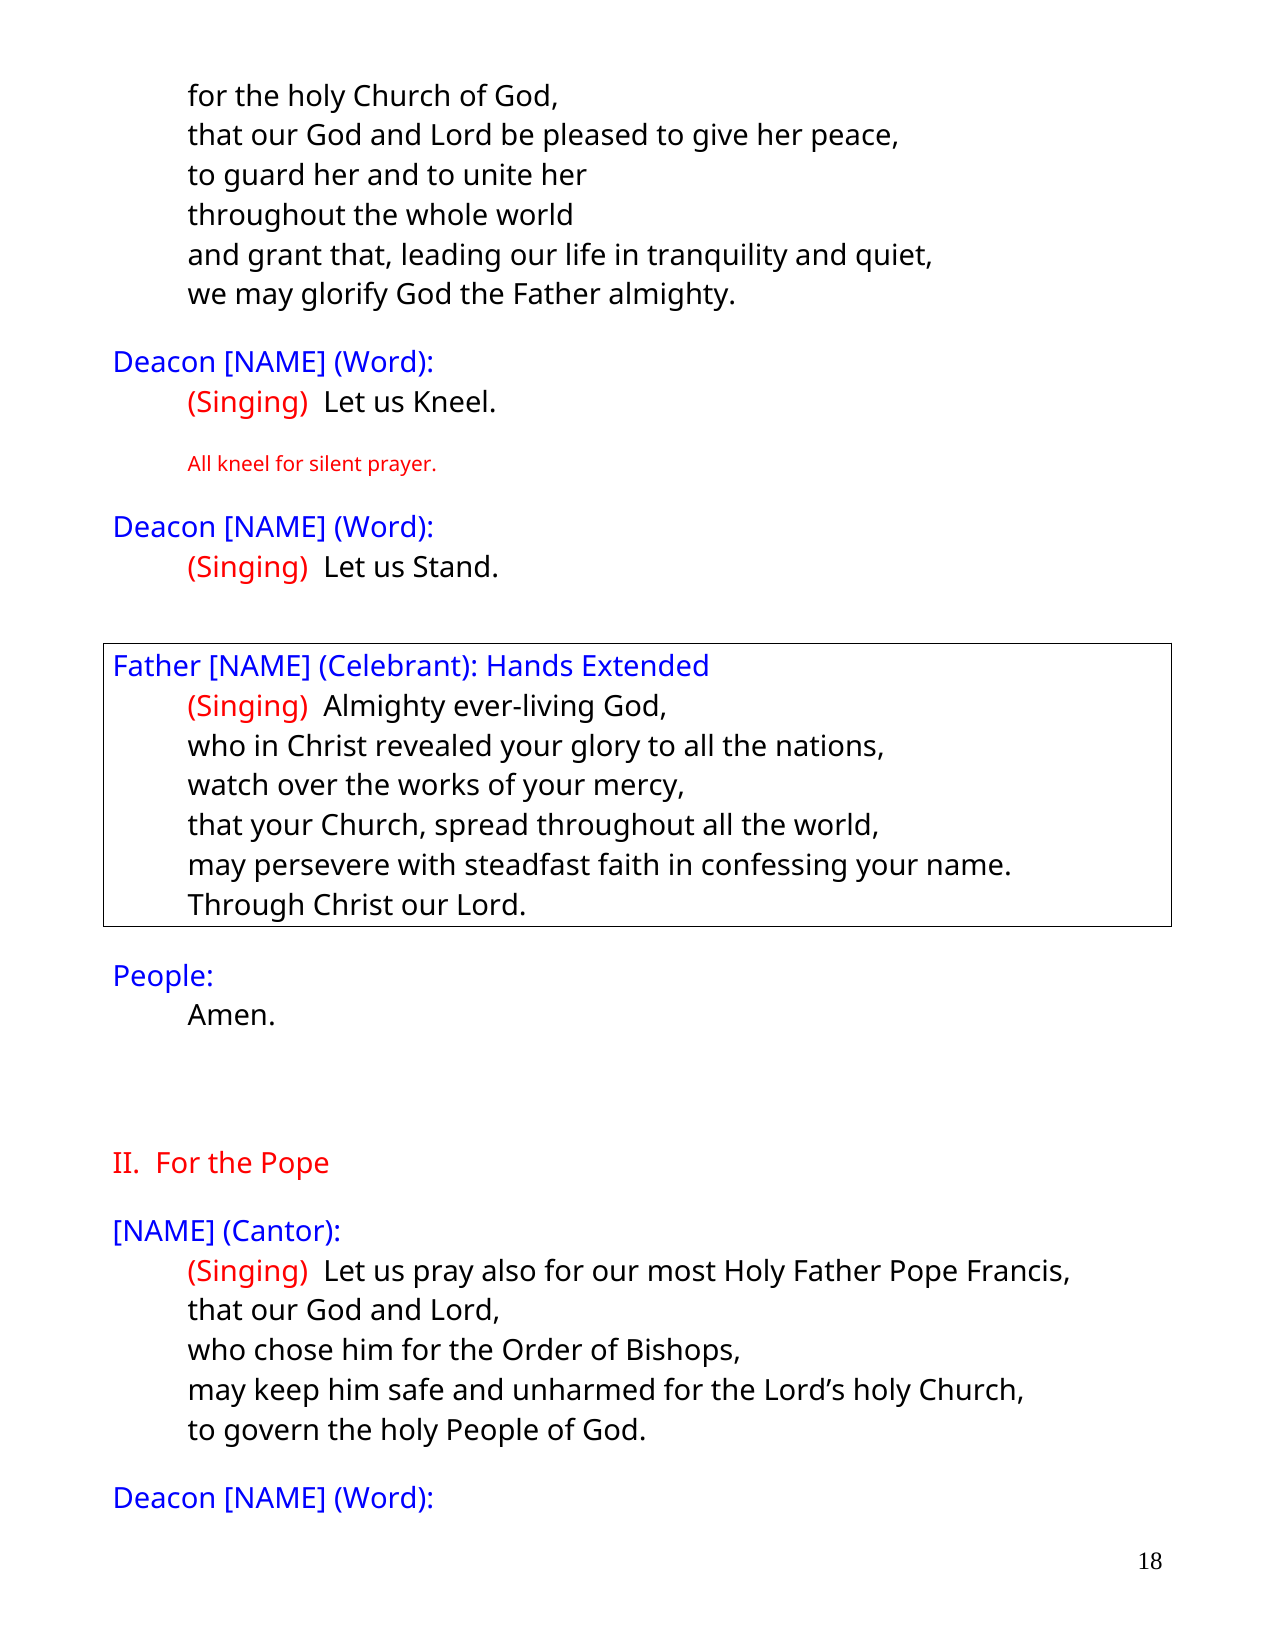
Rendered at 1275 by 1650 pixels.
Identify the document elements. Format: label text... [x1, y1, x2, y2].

text to guard her and to unite her [112, 154, 1162, 194]
text Deacon [NAME] (Word): [112, 506, 1162, 546]
text that our God and Lord, [112, 1290, 1162, 1329]
text Deacon [NAME] (Word): [112, 1477, 1162, 1517]
text II. For the Pope [112, 1142, 1162, 1182]
text to govern the holy People of God. [112, 1409, 1162, 1448]
text who in Christ revealed your glory to all the nations, [112, 725, 1162, 765]
text for the holy Church of God, [112, 75, 1162, 115]
text that our God and Lord be pleased to give her peace, [112, 115, 1162, 154]
text (Singing) Almighty ever-living God, [112, 685, 1162, 725]
text (Singing) Let us Stand. [187, 546, 1162, 586]
text Father [NAME] (Celebrant): Hands Extended [104, 644, 1171, 685]
text Through Christ our Lord. [104, 881, 1171, 926]
text throughout the whole world [112, 194, 1162, 234]
text Amen. [112, 995, 1162, 1034]
text All kneel for silent prayer. [112, 449, 1162, 478]
text (Singing) Let us pray also for our most Holy Father Pope Francis, [112, 1250, 1162, 1290]
text that your Church, spread throughout all the world, [112, 804, 1162, 844]
text who chose him for the Order of Bishops, [112, 1329, 1162, 1369]
text we may glorify God the Father almighty. [112, 273, 1162, 313]
text People: [112, 955, 1162, 995]
text may persevere with steadfast faith in confessing your name. [112, 844, 1162, 881]
text may keep him safe and unharmed for the Lord’s holy Church, [112, 1369, 1162, 1409]
text watch over the works of your mercy, [112, 765, 1162, 804]
text and grant that, leading our life in tranquility and quiet, [112, 234, 1162, 273]
text [NAME] (Cantor): [112, 1210, 1162, 1250]
text (Singing) Let us Kneel. [187, 381, 1162, 421]
text Deacon [NAME] (Word): [112, 342, 1162, 381]
